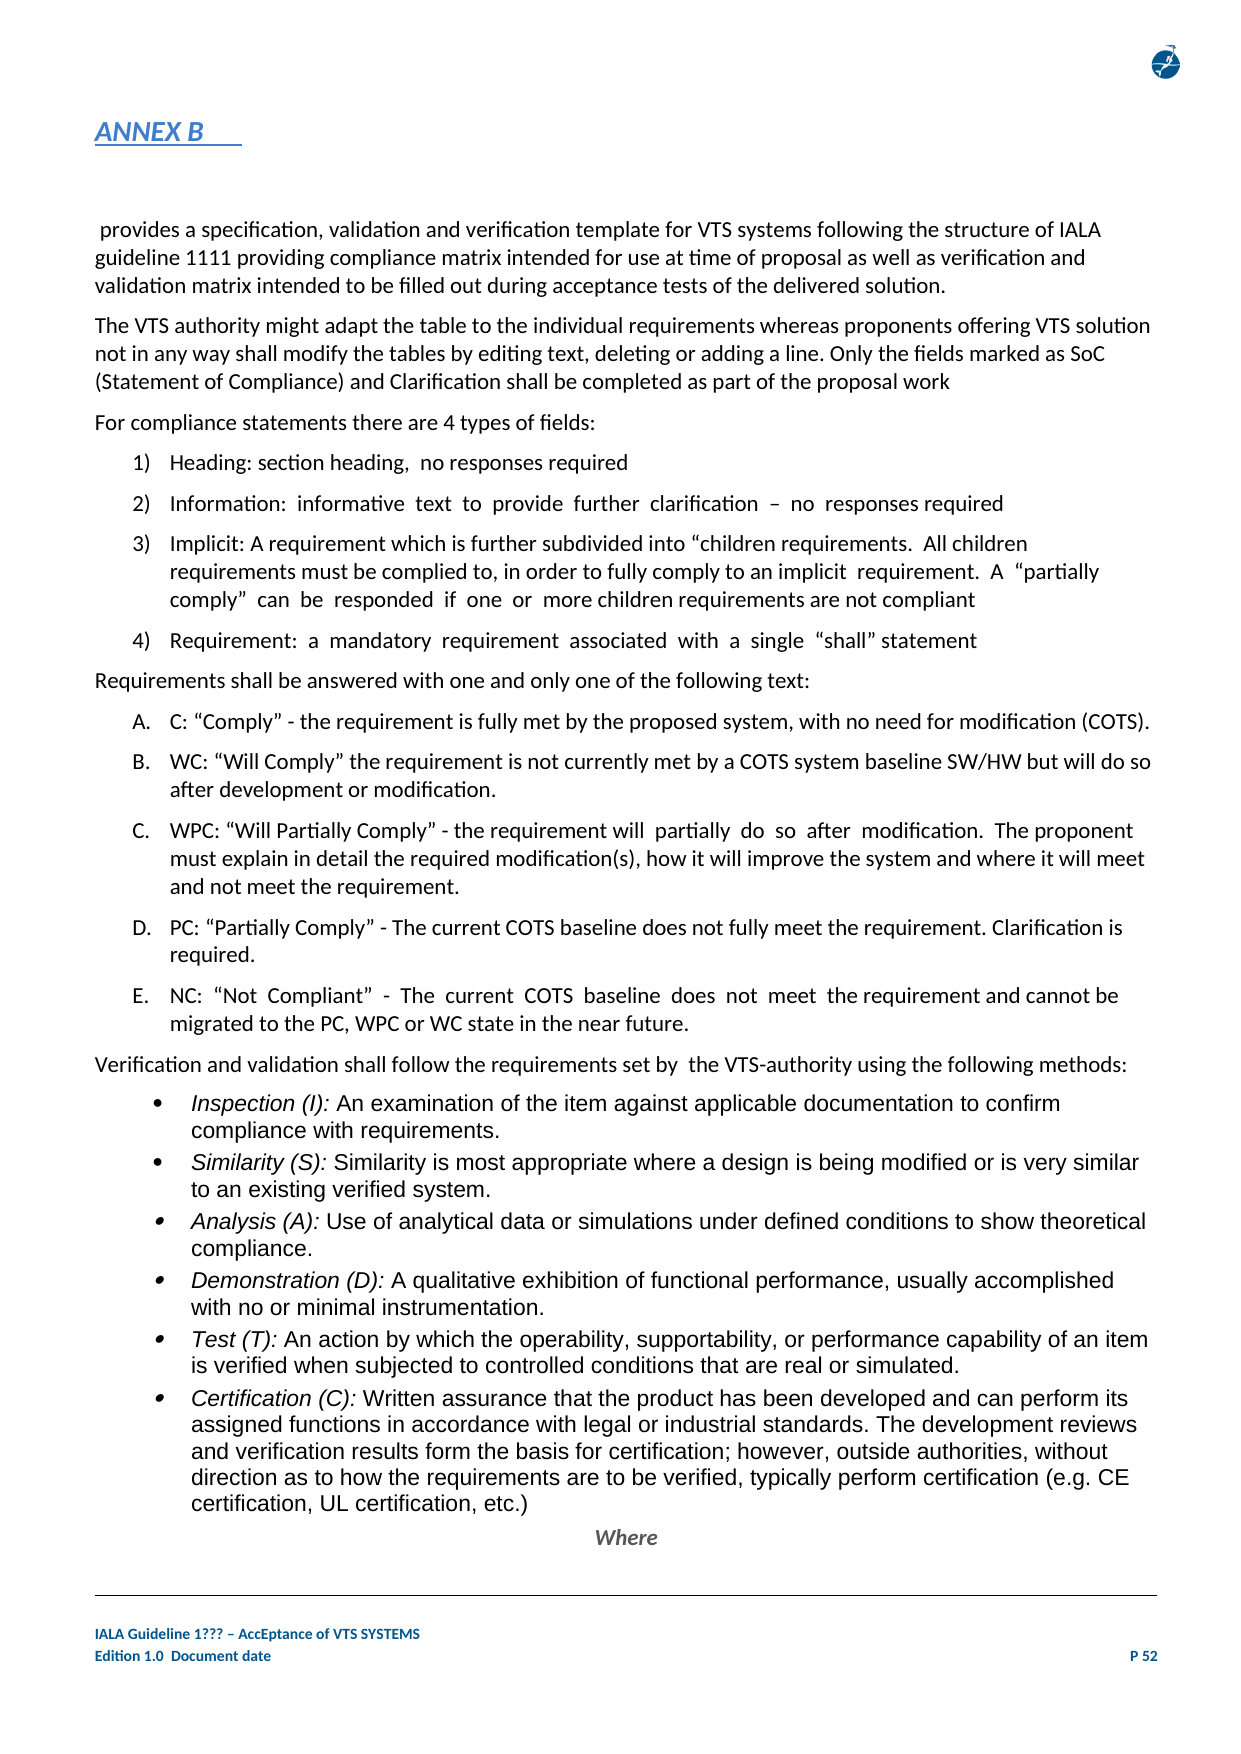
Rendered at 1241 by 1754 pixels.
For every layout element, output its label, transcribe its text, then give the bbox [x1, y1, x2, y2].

list Analysis (A): Use of analytical data or simulations under defined conditions to show theoretical compliance. [153, 1208, 1157, 1261]
text Requirements shall be answered with one and only one of the following text: [94, 666, 1157, 694]
picture [1120, 0, 1239, 114]
list WPC: “Will Partially Comply” - the requirement will partially do so after modification. The proponent must explain in detail the required modification(s), how it will improve the system and where it will meet and not meet the requirement. [132, 816, 1157, 900]
list PC: “Partially Comply” - The current COTS baseline does not fully meet the requirement. Clarification is required. [132, 913, 1157, 969]
list Information: informative text to provide further clarification – no responses required [132, 489, 1157, 517]
list C: “Comply” - the requirement is fully met by the proposed system, with no need for modification (COTS). [132, 707, 1157, 735]
text Where [94, 1523, 1157, 1551]
list Heading: section heading, no responses required [132, 448, 1157, 476]
list Certification (C): Written assurance that the product has been developed and can perform its assigned functions in accordance with legal or industrial standards. The development reviews and verification results form the basis for certification; however, outside authorities, without direction as to how the requirements are to be verified, typically perform certification (e.g. CE certification, UL certification, etc.) [153, 1385, 1157, 1517]
list Test (T): An action by which the operability, supportability, or performance capability of an item is verified when subjected to controlled conditions that are real or simulated. [153, 1326, 1157, 1379]
text The VTS authority might adapt the table to the individual requirements whereas proponents offering VTS solution not in any way shall modify the tables by editing text, deleting or adding a line. Only the fields marked as SoC (Statement of Compliance) and Clarification shall be completed as part of the proposal work [94, 311, 1157, 395]
list Implicit: A requirement which is further subdivided into “children requirements. All children requirements must be complied to, in order to fully comply to an implicit requirement. A “partially comply” can be responded if one or more children requirements are not compliant [132, 529, 1157, 613]
list Inspection (I): An examination of the item against applicable documentation to confirm compliance with requirements. [153, 1090, 1157, 1143]
list Similarity (S): Similarity is most appropriate where a design is being modified or is very similar to an existing verified system. [153, 1149, 1157, 1202]
text Verification and validation shall follow the requirements set by the VTS-authority using the following methods: [94, 1050, 1157, 1078]
list NC: “Not Compliant” - The current COTS baseline does not meet the requirement and cannot be migrated to the PC, WPC or WC state in the near future. [132, 981, 1157, 1037]
list Demonstration (D): A qualitative exhibition of functional performance, usually accomplished with no or minimal instrumentation. [153, 1267, 1157, 1320]
text Table 18-1 provides a specification, validation and verification template for VTS systems following the structure of IALA guideline 1111 providing compliance matrix intended for use at time of proposal as well as verification and validation matrix intended to be filled out during acceptance tests of the delivered solution. [94, 215, 1157, 299]
list WC: “Will Comply” the requirement is not currently met by a COTS system baseline SW/HW but will do so after development or modification. [132, 747, 1157, 803]
list Requirement: a mandatory requirement associated with a single “shall” statement [132, 626, 1157, 654]
text For compliance statements there are 4 types of fields: [94, 408, 1157, 436]
